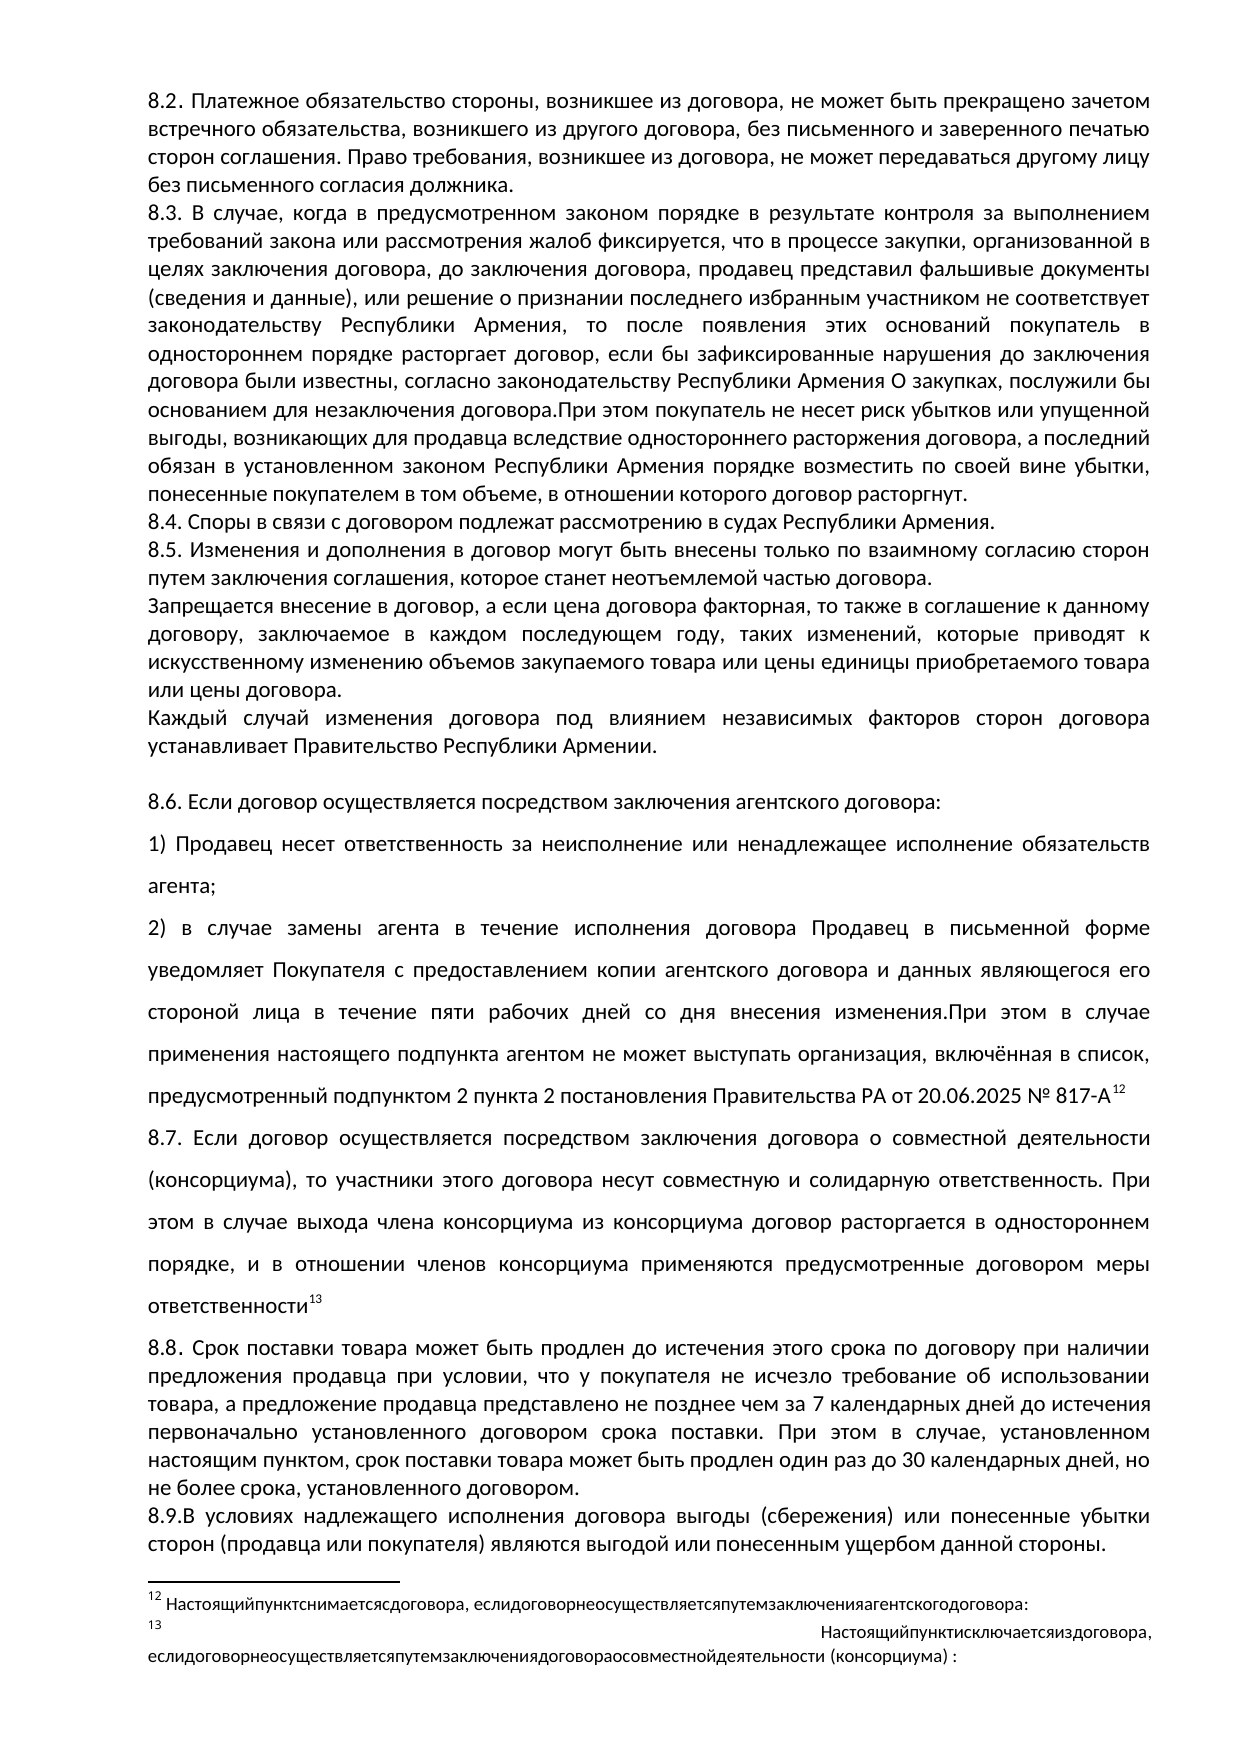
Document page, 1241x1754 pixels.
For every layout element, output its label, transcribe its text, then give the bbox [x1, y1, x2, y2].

text 8.9.В условиях надлежащего исполнения договора выгоды (сбережения) или понесенные убытки сторон (продавца или покупателя) являются выгодой или понесенным ущербом данной стороны. [148, 1501, 1152, 1557]
text 8.8․ Срок поставки товара может быть продлен до истечения этого срока по договору при наличии предложения продавца при условии, что у покупателя не исчезло требование об использовании товара, а предложение продавца представлено не позднее чем за 7 календарных дней до истечения первоначально установленного договором срока поставки. При этом в случае, установленном настоящим пунктом, срок поставки товара может быть продлен один раз до 30 календарных дней, но не более срока, установленного договором. [148, 1333, 1152, 1501]
text 8.7. Если договор осуществляется посредством заключения договора о совместной деятельности (консорциума), то участники этого договора несут совместную и солидарную ответственность. При этом в случае выхода члена консорциума из консорциума договор расторгается в одностороннем порядке, и в отношении членов консорциума применяются предусмотренные договором меры ответственности [148, 1123, 1152, 1319]
text 2) в случае замены агента в течение исполнения договора Продавец в письменной форме уведомляет Покупателя с предоставлением копии агентского договора и данных являющегося его стороной лица в течение пяти рабочих дней со дня внесения изменения.При этом в случае применения настоящего подпункта агентом не может выступать организация, включённая в список, предусмотренный подпунктом 2 пункта 2 постановления Правительства РА от 20.06.2025 № 817-А [148, 913, 1152, 1109]
text 8.2․ Платежное обязательство стороны, возникшее из договора, не может быть прекращено зачетом встречного обязательства, возникшего из другого договора, без письменного и заверенного печатью сторон соглашения. Право требования, возникшее из договора, не может передаваться другому лицу без письменного согласия должника. [148, 86, 1152, 198]
text 8.5. Изменения и дополнения в договор могут быть внесены только по взаимному согласию сторон путем заключения соглашения, которое станет неотъемлемой частью договора. [148, 535, 1152, 591]
text 1) Продавец несет ответственность за неисполнение или ненадлежащее исполнение обязательств агента; [148, 829, 1152, 899]
text 8.6. Если договор осуществляется посредством заключения агентского договора: [148, 787, 1152, 815]
text 8.4. Споры в связи с договором подлежат рассмотрению в судах Республики Армения. [148, 507, 1152, 535]
text Каждый случай изменения договора под влиянием независимых факторов сторон договора устанавливает Правительство Республики Армении. [148, 703, 1152, 759]
text 8.3. В случае, когда в предусмотренном законом порядке в результате контроля за выполнением требований закона или рассмотрения жалоб фиксируется, что в процессе закупки, организованной в целях заключения договора, до заключения договора, продавец представил фальшивые документы (сведения и данные), или решение о признании последнего избранным участником не соответствует законодательству Республики Армения, то после появления этих оснований покупатель в одностороннем порядке расторгает договор, если бы зафиксированные нарушения до заключения договора были известны, согласно законодательству Республики Армения О закупках, послужили бы основанием для незаключения договора.При этом покупатель не несет риск убытков или упущенной выгоды, возникающих для продавца вследствие одностороннего расторжения договора, а последний обязан в установленном законом Республики Армения порядке возместить по своей вине убытки, понесенные покупателем в том объеме, в отношении которого договор расторгнут. [148, 198, 1152, 507]
text Запрещается внесение в договор, а если цена договора факторная, то также в соглашение к данному договору, заключаемое в каждом последующем году, таких изменений, которые приводят к искусственному изменению объемов закупаемого товара или цены единицы приобретаемого товара или цены договора. [148, 591, 1152, 703]
